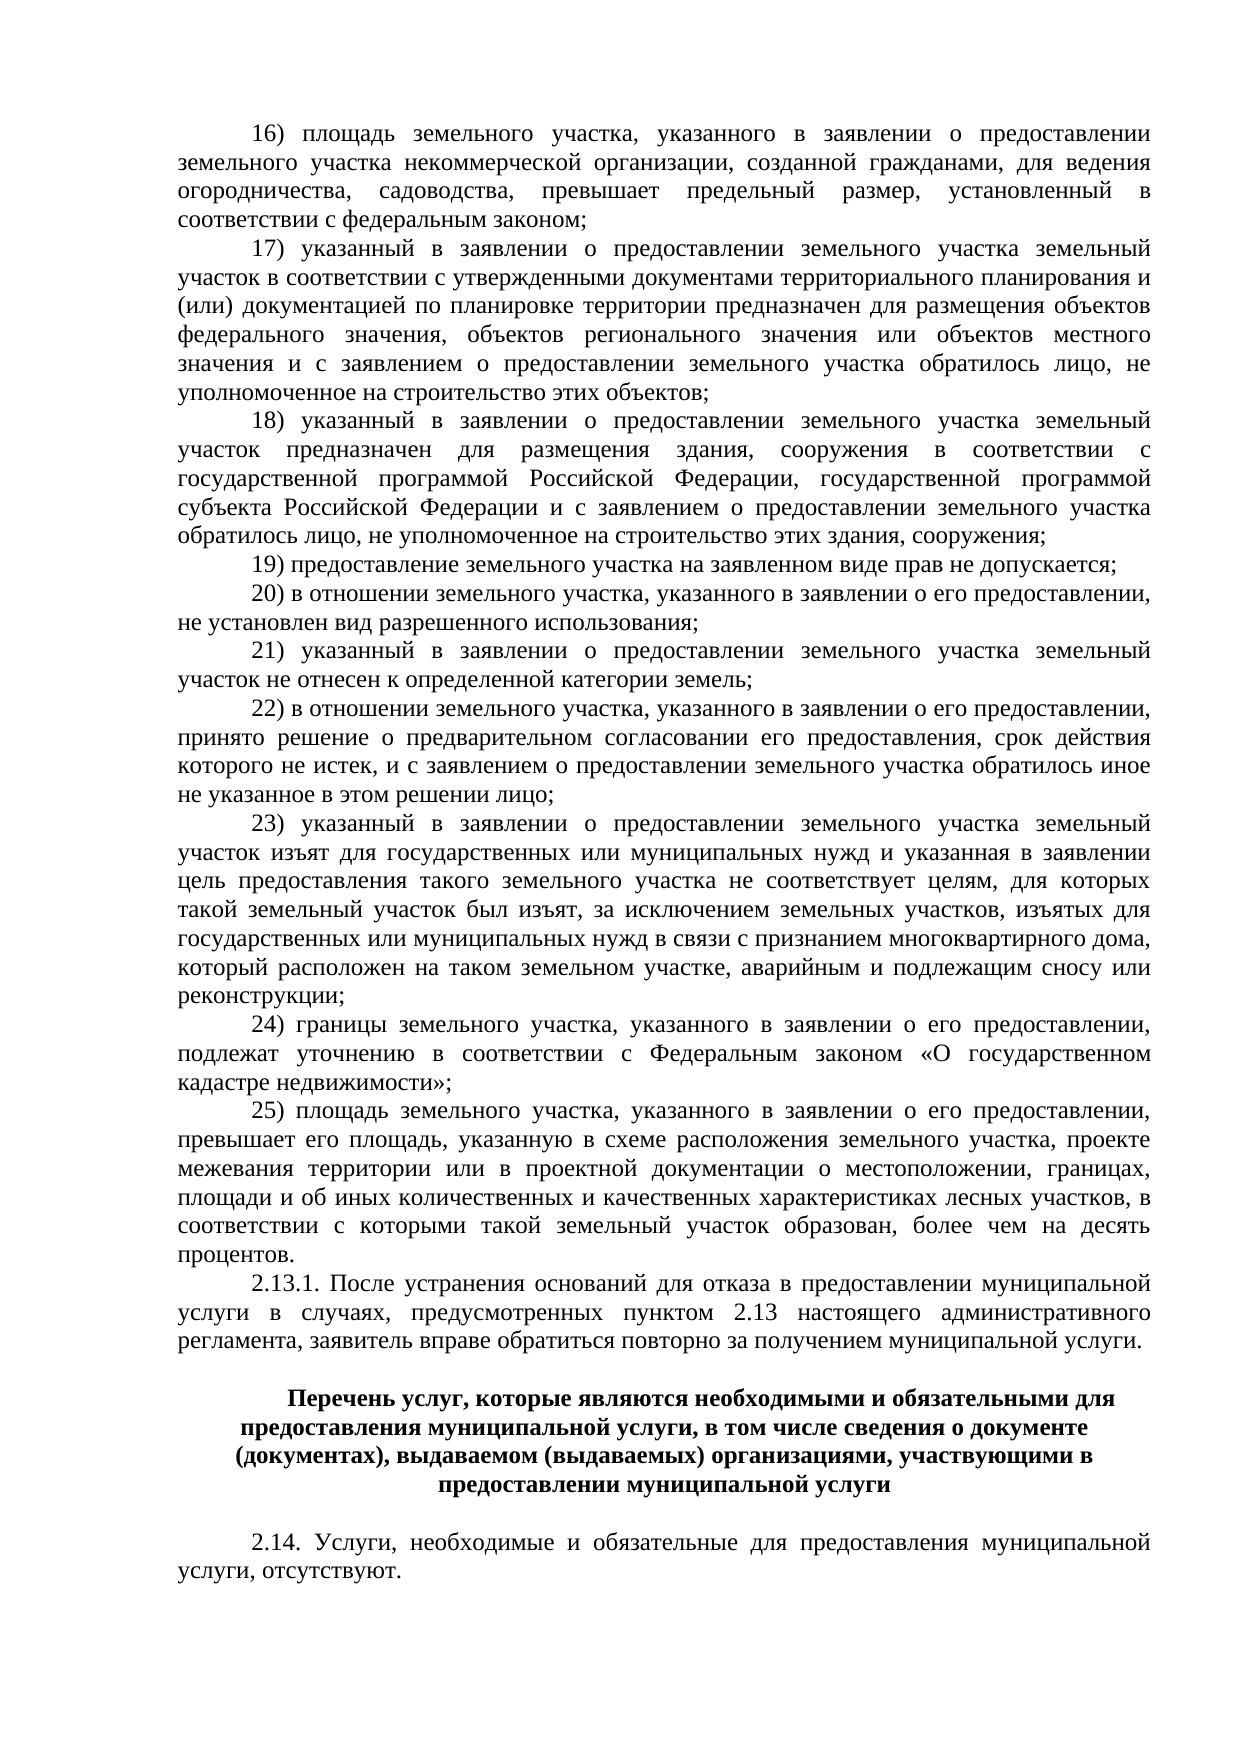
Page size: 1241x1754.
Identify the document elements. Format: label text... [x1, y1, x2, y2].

text 16) площадь земельного участка, указанного в заявлении о предоставлении земельного участка некоммерческой организации, созданной гражданами, для ведения огородничества, садоводства, превышает предельный размер, установленный в соответствии с федеральным законом; [177, 118, 1152, 233]
text 22) в отношении земельного участка, указанного в заявлении о его предоставлении, принято решение о предварительном согласовании его предоставления, срок действия которого не истек, и с заявлением о предоставлении земельного участка обратилось иное не указанное в этом решении лицо; [177, 693, 1152, 808]
text Перечень услуг, которые являются необходимыми и обязательными для предоставления муниципальной услуги, в том числе сведения о документе (документах), выдаваемом (выдаваемых) организациями, участвующими в предоставлении муниципальной услуги [177, 1383, 1152, 1498]
text 25) площадь земельного участка, указанного в заявлении о его предоставлении, превышает его площадь, указанную в схеме расположения земельного участка, проекте межевания территории или в проектной документации о местоположении, границах, площади и об иных количественных и качественных характеристиках лесных участков, в соответствии с которыми такой земельный участок образован, более чем на десять процентов. [177, 1096, 1152, 1268]
text 2.13.1. После устранения оснований для отказа в предоставлении муниципальной услуги в случаях, предусмотренных пунктом 2.13 настоящего административного регламента, заявитель вправе обратиться повторно за получением муниципальной услуги. [177, 1268, 1152, 1354]
text 19) предоставление земельного участка на заявленном виде прав не допускается; [177, 549, 1152, 578]
text 17) указанный в заявлении о предоставлении земельного участка земельный участок в соответствии с утвержденными документами территориального планирования и (или) документацией по планировке территории предназначен для размещения объектов федерального значения, объектов регионального значения или объектов местного значения и с заявлением о предоставлении земельного участка обратилось лицо, не уполномоченное на строительство этих объектов; [177, 233, 1152, 406]
text 20) в отношении земельного участка, указанного в заявлении о его предоставлении, не установлен вид разрешенного использования; [177, 578, 1152, 636]
text 18) указанный в заявлении о предоставлении земельного участка земельный участок предназначен для размещения здания, сооружения в соответствии с государственной программой Российской Федерации, государственной программой субъекта Российской Федерации и с заявлением о предоставлении земельного участка обратилось лицо, не уполномоченное на строительство этих здания, сооружения; [177, 406, 1152, 549]
text 24) границы земельного участка, указанного в заявлении о его предоставлении, подлежат уточнению в соответствии с Федеральным законом «О государственном кадастре недвижимости»; [177, 1009, 1152, 1096]
text 2.14. Услуги, необходимые и обязательные для предоставления муниципальной услуги, отсутствуют. [177, 1527, 1152, 1584]
text 23) указанный в заявлении о предоставлении земельного участка земельный участок изъят для государственных или муниципальных нужд и указанная в заявлении цель предоставления такого земельного участка не соответствует целям, для которых такой земельный участок был изъят, за исключением земельных участков, изъятых для государственных или муниципальных нужд в связи с признанием многоквартирного дома, который расположен на таком земельном участке, аварийным и подлежащим сносу или реконструкции; [177, 808, 1152, 1009]
text 21) указанный в заявлении о предоставлении земельного участка земельный участок не отнесен к определенной категории земель; [177, 636, 1152, 693]
